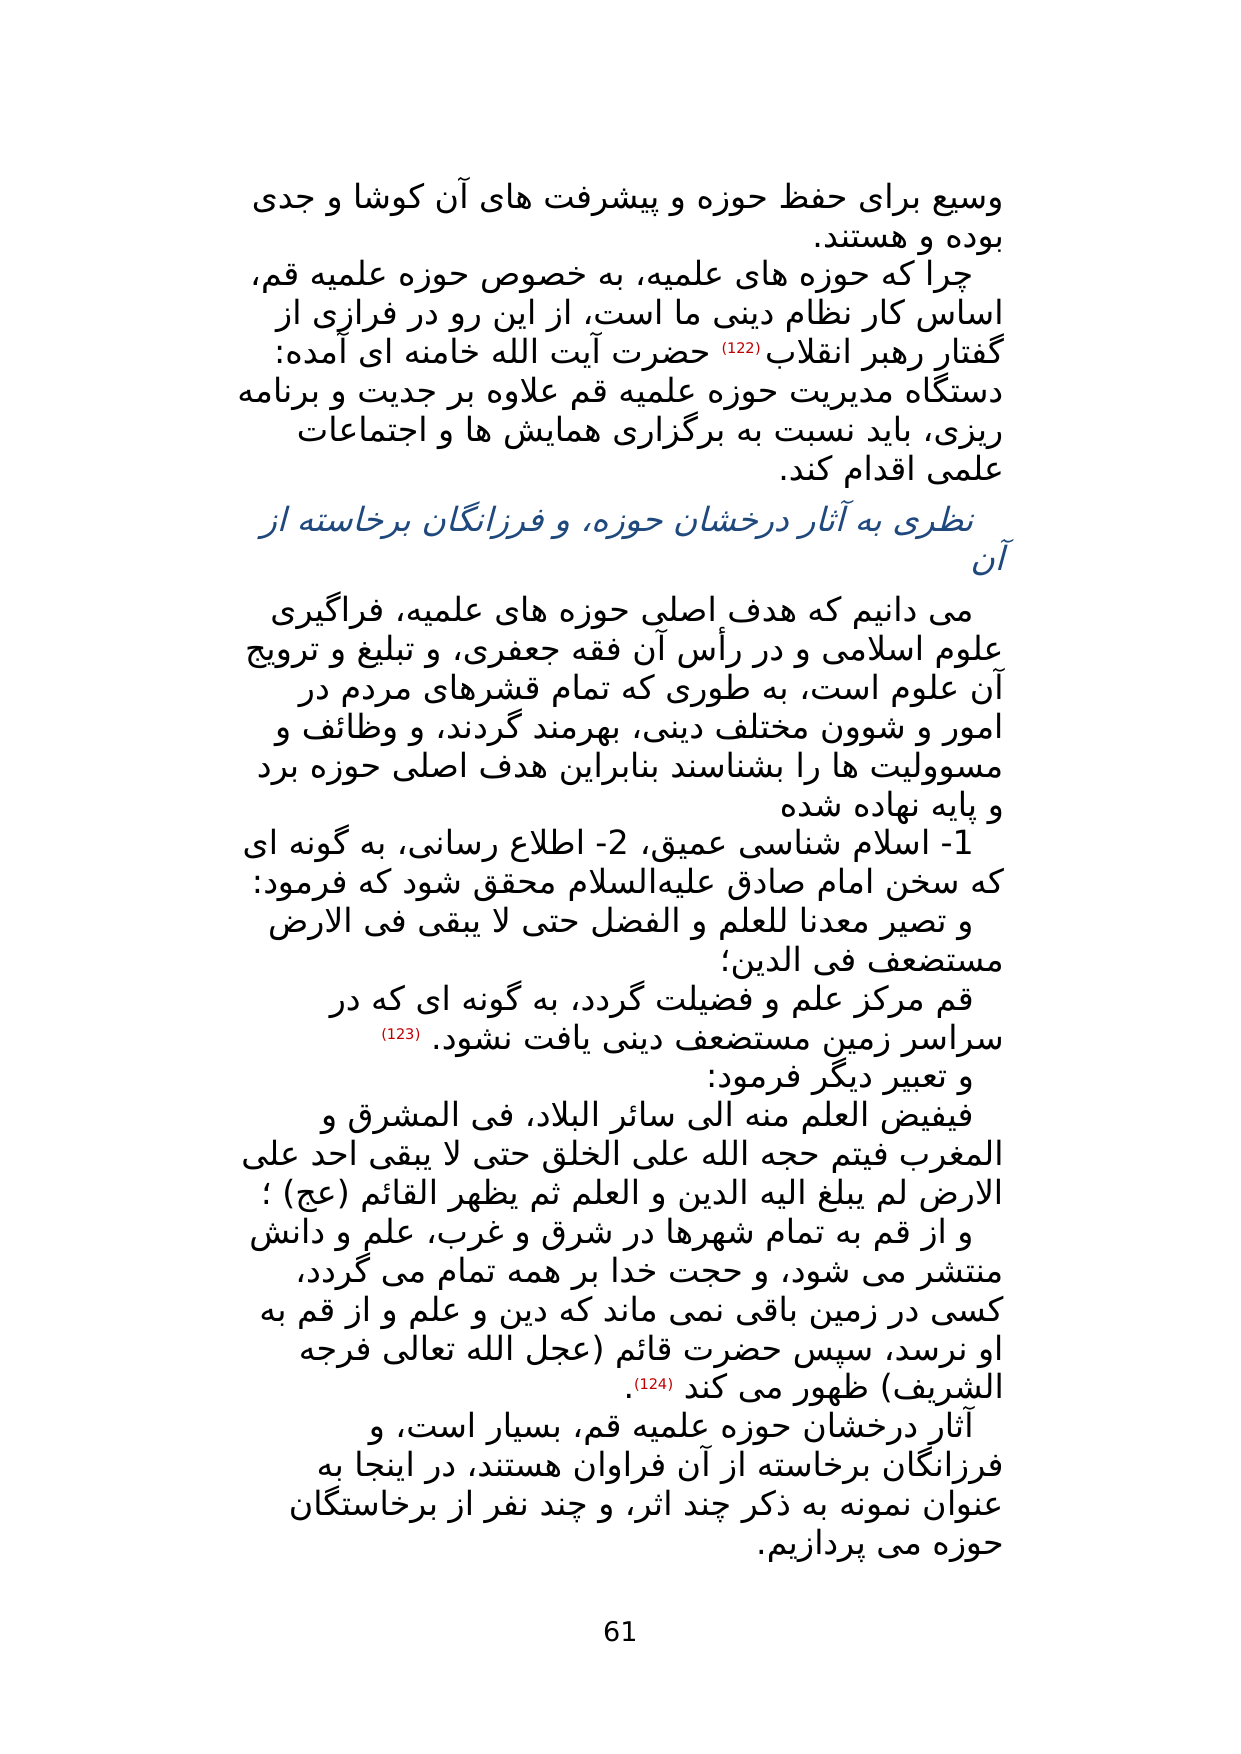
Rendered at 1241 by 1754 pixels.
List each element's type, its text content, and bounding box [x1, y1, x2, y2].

text چرا كه حوزه هاى علميه، به خصوص حوزه علميه قم، اساس كار نظام دينى ما است، از اين رو در فرازى از گفتار رهبر انقلاب (122) حضرت آيت الله خامنه اى آمده: دستگاه مديريت حوزه علميه قم علاوه بر جديت و برنامه ريزى، بايد نسبت به برگزارى همايش ها و اجتماعات علمى اقدام كند. [236, 255, 1004, 488]
text فيفيض العلم منه الى سائر البلاد، فى المشرق و المغرب فيتم حجه الله على الخلق حتى لا يبقى احد على الارض لم يبلغ اليه الدين و العلم ثم يظهر القائم (عج) ؛ [236, 1096, 1004, 1212]
text مى دانيم كه هدف اصلى حوزه هاى علميه، فراگيرى علوم اسلامى و در رأس آن فقه جعفرى، و تبليغ و ترويج آن علوم است، به طورى كه تمام قشرهاى مردم در امور و شوون مختلف دينى، بهرمند گردند، و وظائف و مسووليت ها را بشناسند بنابراين هدف اصلى حوزه برد و پايه نهاده شده [236, 591, 1004, 824]
text و تصير معدنا للعلم و الفضل حتى لا يبقى فى الارض مستضعف فى الدين؛ [236, 902, 1004, 979]
text قم مركز علم و فضيلت گردد، به گونه اى كه در سراسر زمين مستضعف دينى يافت نشود. (123) [236, 979, 1004, 1057]
subtitle نظرى به آثار درخشان حوزه، و فرزانگان برخاسته از آن [236, 501, 1004, 578]
text و تعبير ديگر فرمود: [236, 1057, 1004, 1096]
text و از قم به تمام شهرها در شرق و غرب، علم و دانش منتشر مى شود، و حجت خدا بر همه تمام مى گردد، كسى در زمين باقى نمى ماند كه دين و علم و از قم به او نرسد، سپس حضرت قائم (عجل الله تعالى فرجه الشريف) ظهور مى كند (124). [236, 1212, 1004, 1407]
text آثار درخشان حوزه علميه قم، بسيار است، و فرزانگان برخاسته از آن فراوان هستند، در اينجا به عنوان نمونه به ذكر چند اثر، و چند نفر از برخاستگان حوزه مى پردازيم. [236, 1407, 1004, 1562]
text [236, 177, 1004, 255]
text 1- اسلام شناسى عميق، 2- اطلاع رسانى، به گونه اى كه سخن امام صادق عليه‌السلام محقق شود كه فرمود: [236, 824, 1004, 902]
